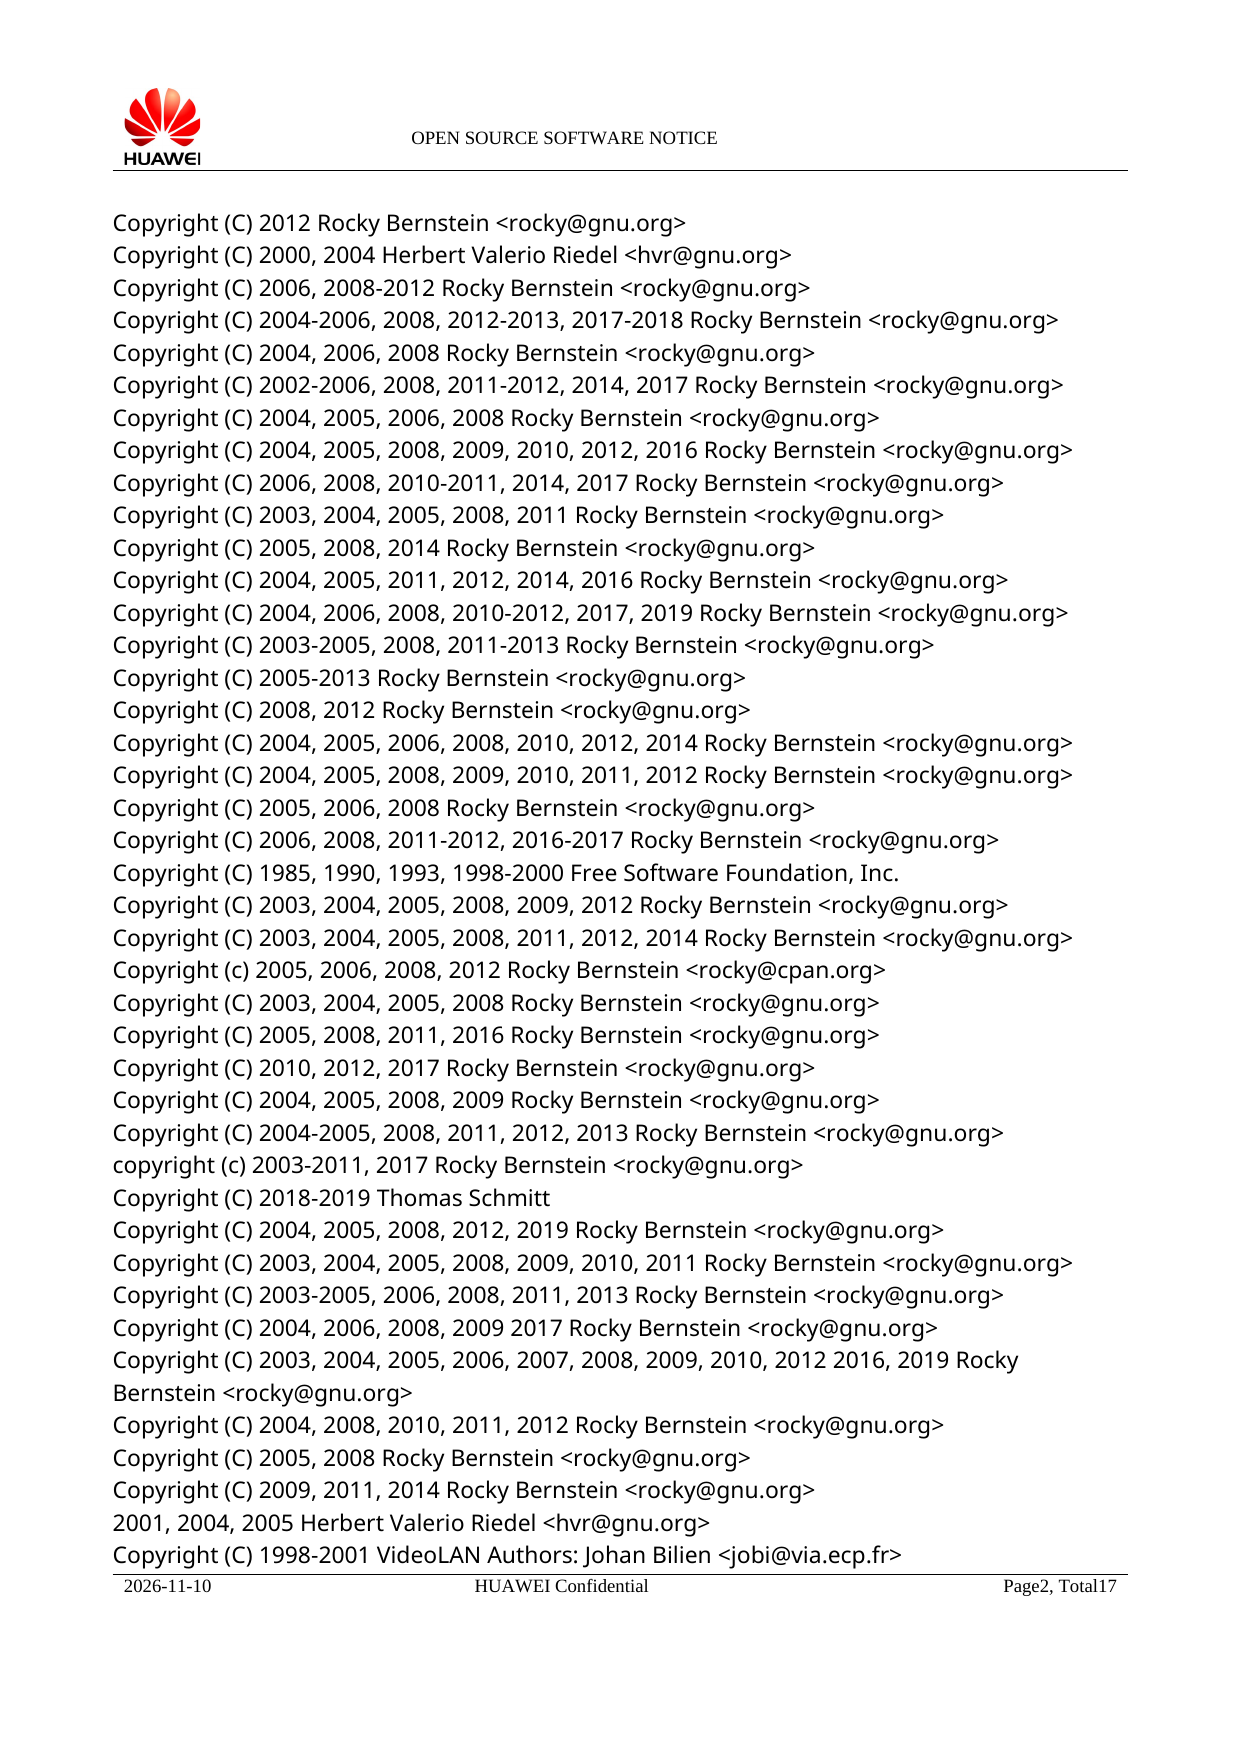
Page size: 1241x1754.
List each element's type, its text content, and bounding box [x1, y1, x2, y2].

picture [124, 88, 201, 165]
